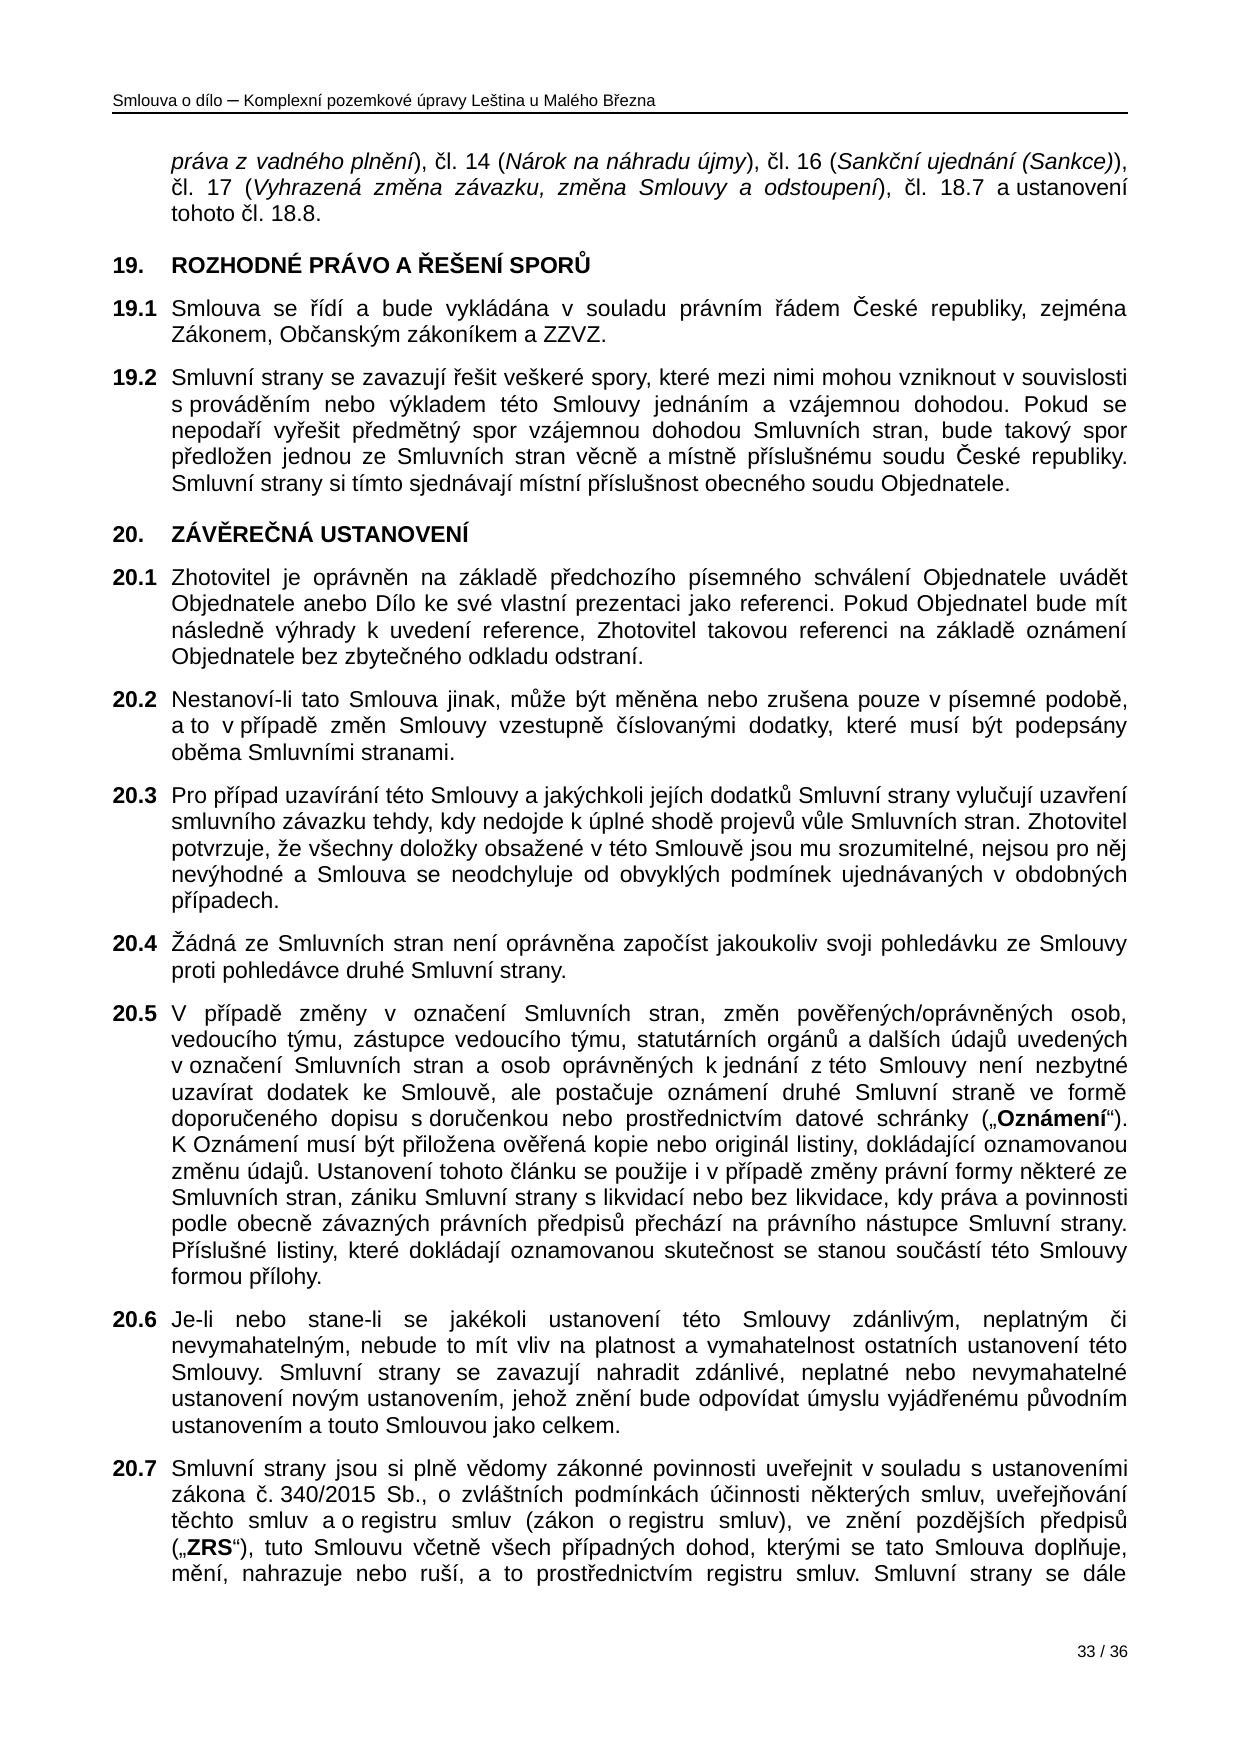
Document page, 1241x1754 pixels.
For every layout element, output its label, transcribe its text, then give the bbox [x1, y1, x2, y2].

text Rozhodné právo a řešení sporů [112, 252, 1128, 278]
text Nestanoví-li tato Smlouva jinak, může být měněna nebo zrušena pouze v písemné podobě, a to v případě změn Smlouvy vzestupně číslovanými dodatky, které musí být podepsány oběma Smluvními stranami. [112, 686, 1128, 765]
text Smlouva se řídí a bude vykládána v souladu právním řádem České republiky, zejména Zákonem, Občanským zákoníkem a ZZVZ. [112, 295, 1128, 347]
text Pro případ uzavírání této Smlouvy a jakýchkoli jejích dodatků Smluvní strany vylučují uzavření smluvního závazku tehdy, kdy nedojde k úplné shodě projevů vůle Smluvních stran. Zhotovitel potvrzuje, že všechny doložky obsažené v této Smlouvě jsou mu srozumitelné, nejsou pro něj nevýhodné a Smlouva se neodchyluje od obvyklých podmínek ujednávaných v obdobných případech. [112, 782, 1128, 913]
text V případě změny v označení Smluvních stran, změn pověřených/oprávněných osob, vedoucího týmu, zástupce vedoucího týmu, statutárních orgánů a dalších údajů uvedených v označení Smluvních stran a osob oprávněných k jednání z této Smlouvy není nezbytné uzavírat dodatek ke Smlouvě, ale postačuje oznámení druhé Smluvní straně ve formě doporučeného dopisu s doručenkou nebo prostřednictvím datové schránky („Oznámení“). K Oznámení musí být přiložena ověřená kopie nebo originál listiny, dokládající oznamovanou změnu údajů. Ustanovení tohoto článku se použije i v případě změny právní formy některé ze Smluvních stran, zániku Smluvní strany s likvidací nebo bez likvidace, kdy práva a povinnosti podle obecně závazných právních předpisů přechází na právního nástupce Smluvní strany. Příslušné listiny, které dokládají oznamovanou skutečnost se stanou součástí této Smlouvy formou přílohy. [112, 999, 1128, 1289]
text Závěrečná ustanovení [112, 521, 1128, 547]
text Žádná ze Smluvních stran není oprávněna započíst jakoukoliv svoji pohledávku ze Smlouvy proti pohledávce druhé Smluvní strany. [112, 930, 1128, 983]
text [112, 148, 1128, 227]
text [112, 1454, 1128, 1586]
text Je-li nebo stane-li se jakékoli ustanovení této Smlouvy zdánlivým, neplatným či nevymahatelným, nebude to mít vliv na platnost a vymahatelnost ostatních ustanovení této Smlouvy. Smluvní strany se zavazují nahradit zdánlivé, neplatné nebo nevymahatelné ustanovení novým ustanovením, jehož znění bude odpovídat úmyslu vyjádřenému původním ustanovením a touto Smlouvou jako celkem. [112, 1306, 1128, 1438]
text Zhotovitel je oprávněn na základě předchozího písemného schválení Objednatele uvádět Objednatele anebo Dílo ke své vlastní prezentaci jako referenci. Pokud Objednatel bude mít následně výhrady k uvedení reference, Zhotovitel takovou referenci na základě oznámení Objednatele bez zbytečného odkladu odstraní. [112, 564, 1128, 669]
text Smluvní strany se zavazují řešit veškeré spory, které mezi nimi mohou vzniknout v souvislosti s prováděním nebo výkladem této Smlouvy jednáním a vzájemnou dohodou. Pokud se nepodaří vyřešit předmětný spor vzájemnou dohodou Smluvních stran, bude takový spor předložen jednou ze Smluvních stran věcně a místně příslušnému soudu České republiky. Smluvní strany si tímto sjednávají místní příslušnost obecného soudu Objednatele. [112, 364, 1128, 496]
